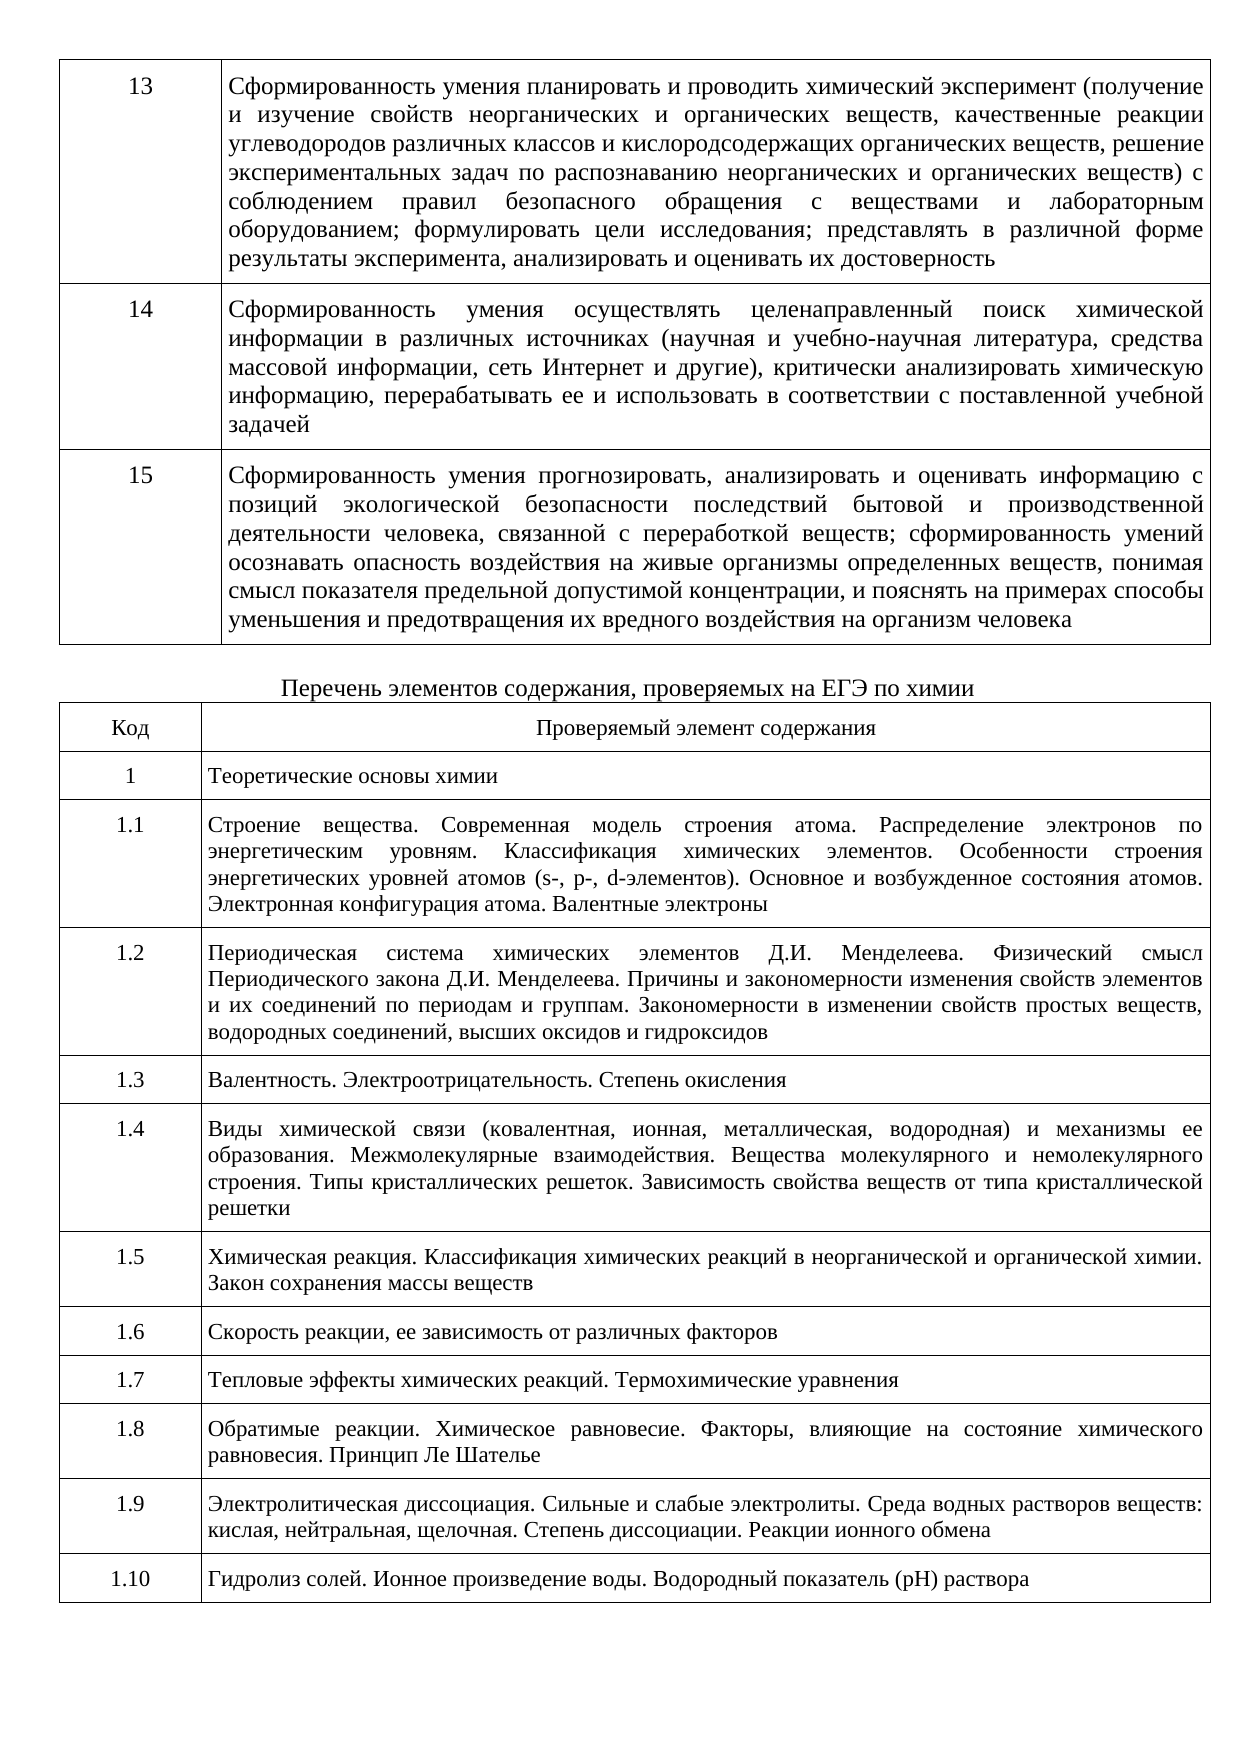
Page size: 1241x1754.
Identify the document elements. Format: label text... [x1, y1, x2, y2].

table_cell 1.6 [60, 1307, 201, 1355]
table_cell 1.1 [60, 800, 201, 927]
table_cell 1.5 [60, 1232, 201, 1306]
table_header Проверяемый элемент содержания [202, 703, 1210, 751]
table_cell Тепловые эффекты химических реакций. Термохимические уравнения [202, 1356, 1210, 1403]
table_cell Электролитическая диссоциация. Сильные и слабые электролиты. Среда водных растворов веществ: кислая, нейтральная, щелочная. Степень диссоциации. Реакции ионного обмена [202, 1479, 1210, 1553]
table_cell 1.4 [60, 1104, 201, 1231]
table_cell Химическая реакция. Классификация химических реакций в неорганической и органической химии. Закон сохранения массы веществ [202, 1232, 1210, 1306]
table_cell 1.7 [60, 1356, 201, 1403]
table_header Код [60, 703, 201, 751]
table_cell Обратимые реакции. Химическое равновесие. Факторы, влияющие на состояние химического равновесия. Принцип Ле Шателье [202, 1404, 1210, 1478]
table_cell Валентность. Электроотрицательность. Степень окисления [202, 1056, 1210, 1103]
table_cell Виды химической связи (ковалентная, ионная, металлическая, водородная) и механизмы ее образования. Межмолекулярные взаимодействия. Вещества молекулярного и немолекулярного строения. Типы кристаллических решеток. Зависимость свойства веществ от типа кристаллической решетки [202, 1104, 1210, 1231]
table_cell 1.9 [60, 1479, 201, 1553]
table_cell Сформированность умения осуществлять целенаправленный поиск химической информации в различных источниках (научная и учебно-научная литература, средства массовой информации, сеть Интернет и другие), критически анализировать химическую информацию, перерабатывать ее и использовать в соответствии с поставленной учебной задачей [222, 284, 1210, 449]
table_cell Теоретические основы химии [202, 752, 1210, 799]
table_cell Гидролиз солей. Ионное произведение воды. Водородный показатель (pH) раствора [202, 1554, 1210, 1602]
table_cell 1.8 [60, 1404, 201, 1478]
table_cell 15 [60, 450, 221, 643]
table_cell Сформированность умения планировать и проводить химический эксперимент (получение и изучение свойств неорганических и органических веществ, качественные реакции углеводородов различных классов и кислородсодержащих органических веществ, решение экспериментальных задач по распознаванию неорганических и органических веществ) с соблюдением правил безопасного обращения с веществами и лабораторным оборудованием; формулировать цели исследования; представлять в различной форме результаты эксперимента, анализировать и оценивать их достоверность [222, 60, 1210, 283]
table_cell Сформированность умения прогнозировать, анализировать и оценивать информацию с позиций экологической безопасности последствий бытовой и производственной деятельности человека, связанной с переработкой веществ; сформированность умений осознавать опасность воздействия на живые организмы определенных веществ, понимая смысл показателя предельной допустимой концентрации, и пояснять на примерах способы уменьшения и предотвращения их вредного воздействия на организм человека [222, 450, 1210, 643]
table_cell 1.2 [60, 928, 201, 1055]
table_cell 1 [60, 752, 201, 799]
table_cell Скорость реакции, ее зависимость от различных факторов [202, 1307, 1210, 1355]
table_cell 1.3 [60, 1056, 201, 1103]
table_cell 1.10 [60, 1554, 201, 1602]
table_cell 13 [60, 60, 221, 283]
table_cell Периодическая система химических элементов Д.И. Менделеева. Физический смысл Периодического закона Д.И. Менделеева. Причины и закономерности изменения свойств элементов и их соединений по периодам и группам. Закономерности в изменении свойств простых веществ, водородных соединений, высших оксидов и гидроксидов [202, 928, 1210, 1055]
table_cell Строение вещества. Современная модель строения атома. Распределение электронов по энергетическим уровням. Классификация химических элементов. Особенности строения энергетических уровней атомов (s-, p-, d-элементов). Основное и возбужденное состояния атомов. Электронная конфигурация атома. Валентные электроны [202, 800, 1210, 927]
table_cell 14 [60, 284, 221, 449]
text Перечень элементов содержания, проверяемых на ЕГЭ по химии [89, 673, 1167, 702]
